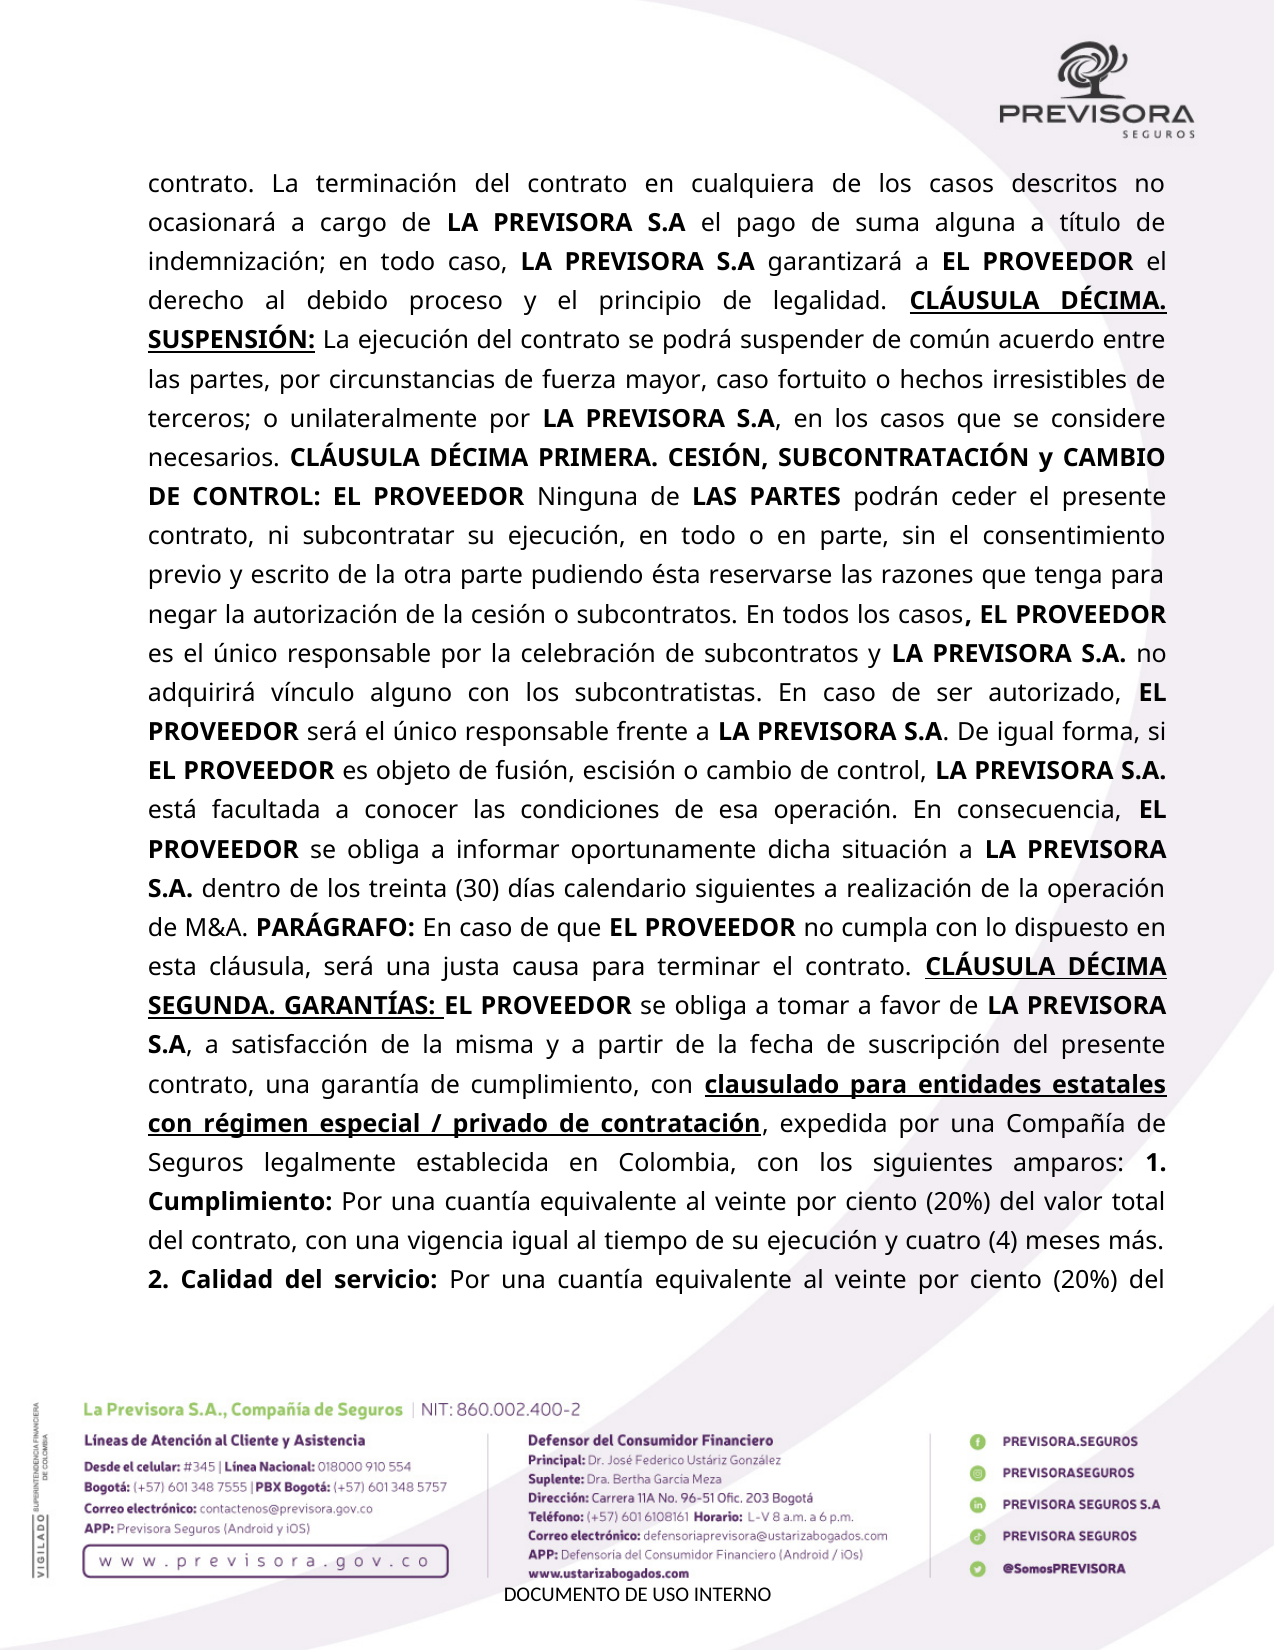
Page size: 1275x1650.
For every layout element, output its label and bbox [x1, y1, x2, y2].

picture [0, 0, 1274, 1650]
text [148, 165, 1167, 1296]
